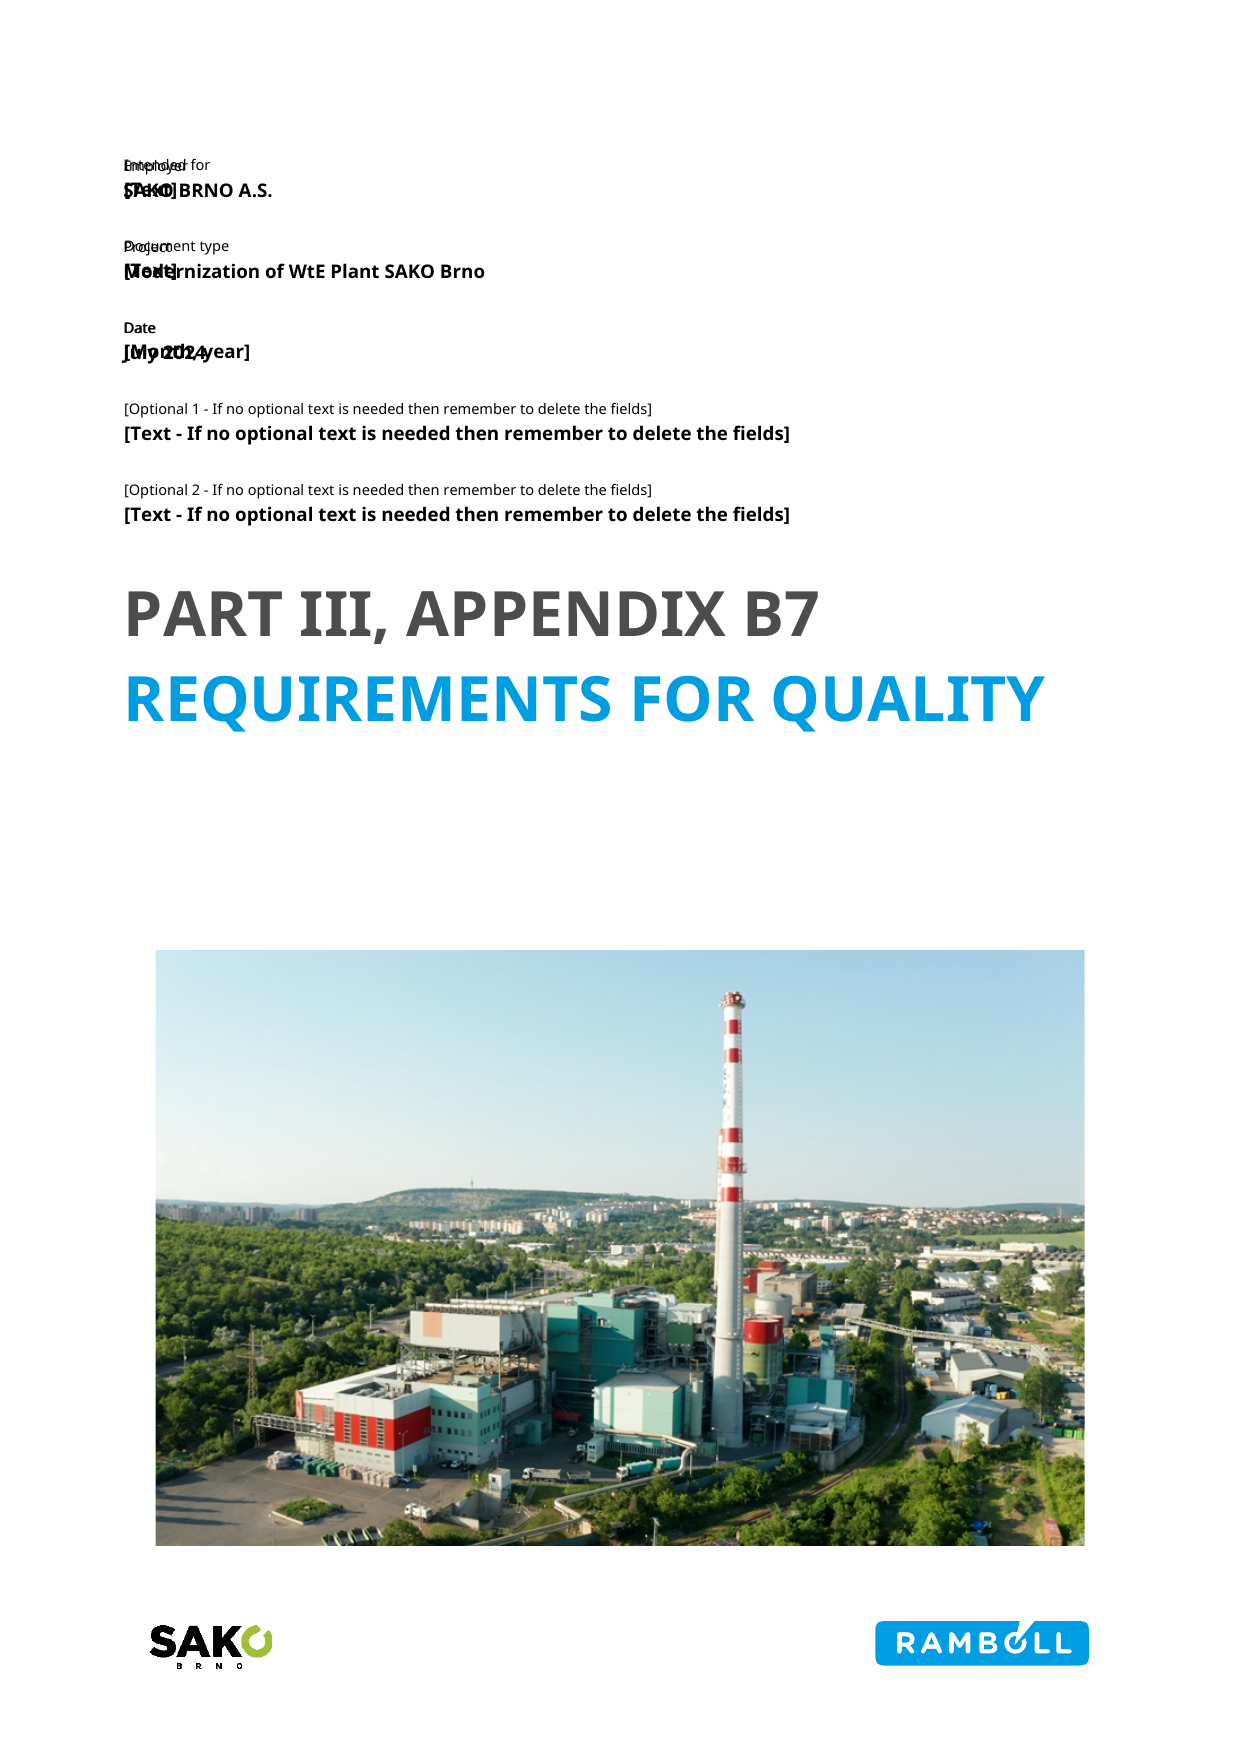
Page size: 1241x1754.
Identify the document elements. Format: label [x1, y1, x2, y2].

picture [149, 1625, 273, 1669]
picture [155, 950, 1085, 1546]
